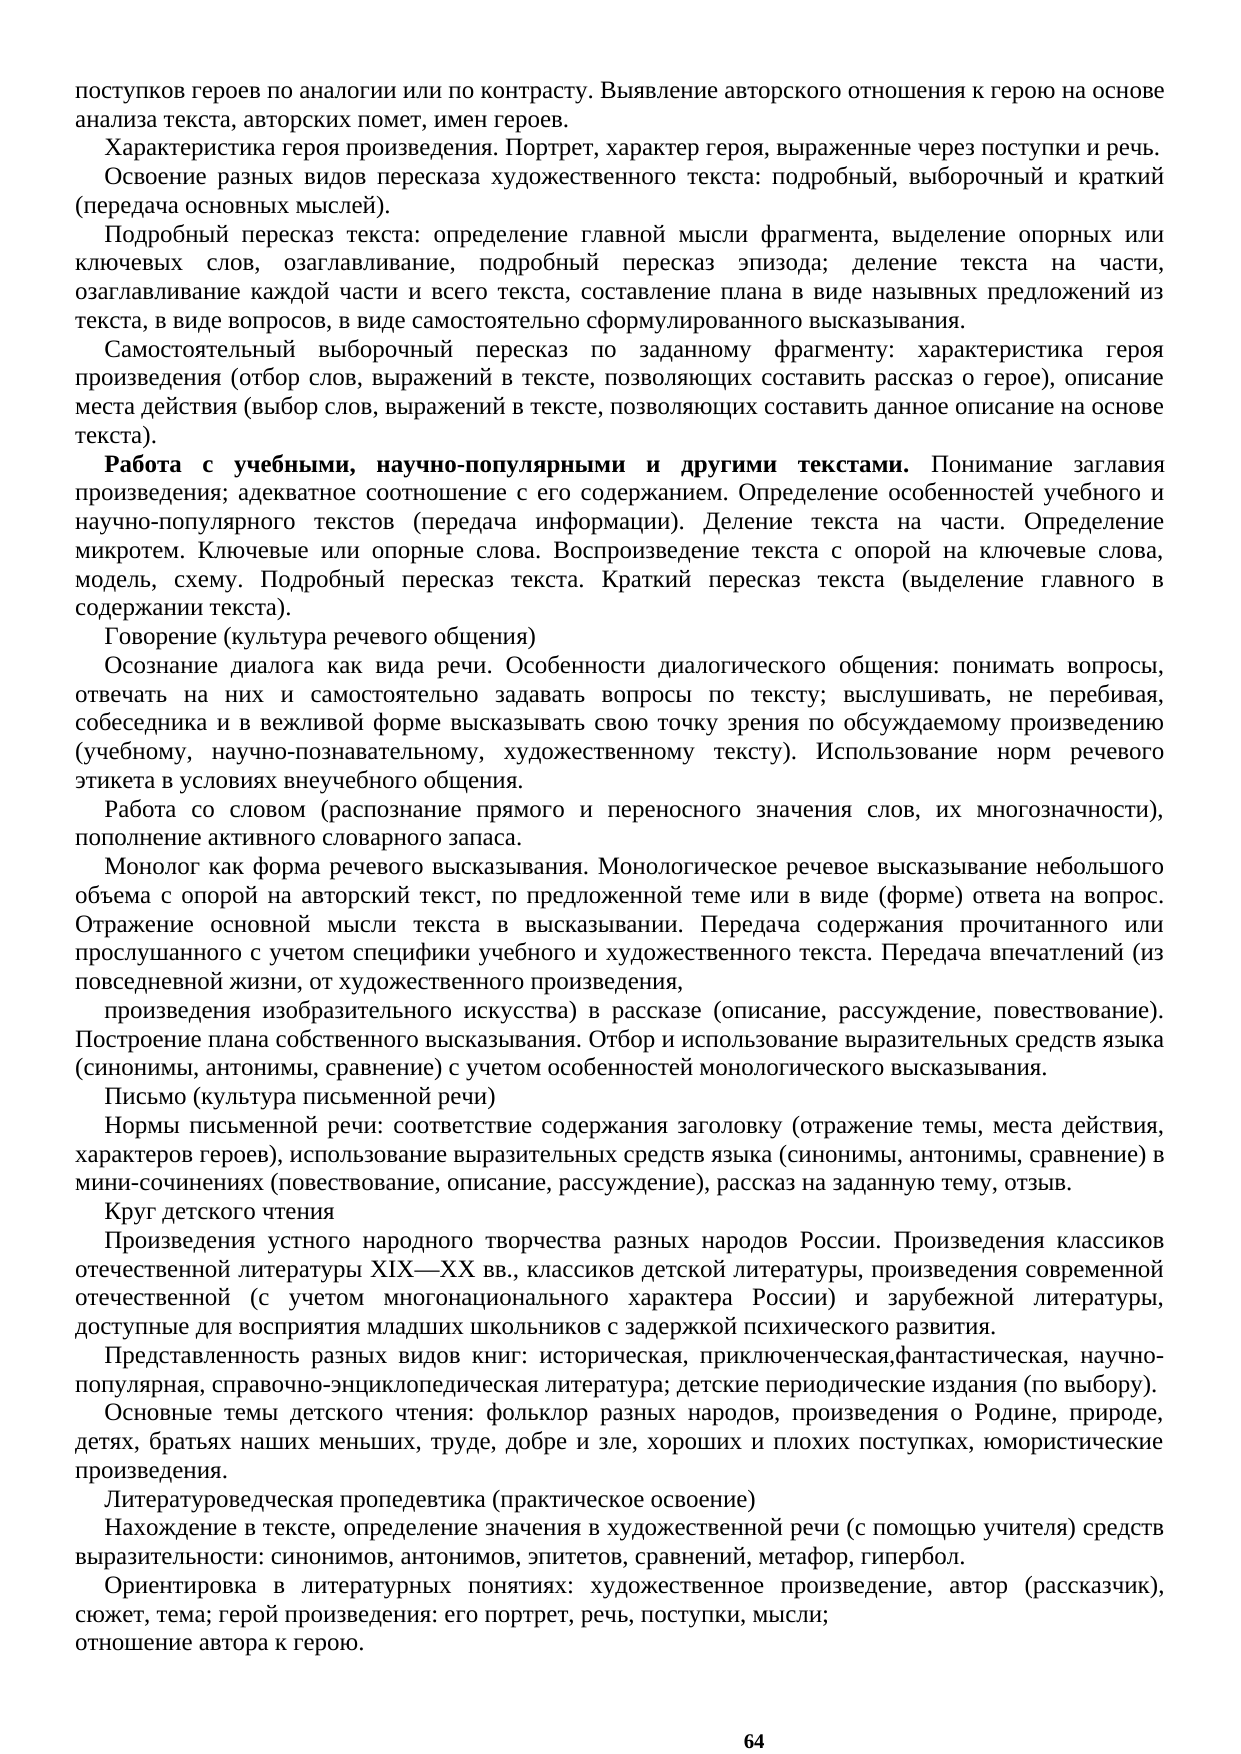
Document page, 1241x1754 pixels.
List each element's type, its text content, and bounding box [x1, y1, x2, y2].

text Ориентировка в литературных понятиях: художественное произведение, автор (рассказчик), сюжет, тема; герой произведения: его портрет, речь, поступки, мысли; [75, 1570, 1165, 1627]
text Говорение (культура речевого общения) [75, 621, 1165, 650]
text Представленность разных видов книг: историческая, приключенческая,фантастическая, научно-популярная, справочно-энциклопедическая литература; детские периодические издания (по выбору). [75, 1340, 1165, 1397]
text Монолог как форма речевого высказывания. Монологическое речевое высказывание небольшого объема с опорой на авторский текст, по предложенной теме или в виде (форме) ответа на вопрос. Отражение основной мысли текста в высказывании. Передача содержания прочитанного или прослушанного с учетом специфики учебного и художественного текста. Передача впечатлений (из повседневной жизни, от художественного произведения, [75, 851, 1165, 995]
text Подробный пересказ текста: определение главной мысли фрагмента, выделение опорных или ключевых слов, озаглавливание, подробный пересказ эпизода; деление текста на части, озаглавливание каждой части и всего текста, составление плана в виде назывных предложений из текста, в виде вопросов, в виде самостоятельно сформулированного высказывания. [75, 219, 1165, 334]
text Круг детского чтения [75, 1196, 1165, 1225]
text произведения изобразительного искусства) в рассказе (описание, рассуждение, повествование). Построение плана собственного высказывания. Отбор и использование выразительных средств языка (синонимы, антонимы, сравнение) с учетом особенностей монологического высказывания. [75, 995, 1165, 1081]
text Самостоятельный выборочный пересказ по заданному фрагменту: характеристика героя произведения (отбор слов, выражений в тексте, позволяющих составить рассказ о герое), описание места действия (выбор слов, выражений в тексте, позволяющих составить данное описание на основе текста). [75, 334, 1165, 449]
text Освоение разных видов пересказа художественного текста: подробный, выборочный и краткий (передача основных мыслей). [75, 161, 1165, 219]
text Основные темы детского чтения: фольклор разных народов, произведения о Родине, природе, детях, братьях наших меньших, труде, добре и зле, хороших и плохих поступках, юмористические произведения. [75, 1397, 1165, 1484]
text Осознание диалога как вида речи. Особенности диалогического общения: понимать вопросы, отвечать на них и самостоятельно задавать вопросы по тексту; выслушивать, не перебивая, собеседника и в вежливой форме высказывать свою точку зрения по обсуждаемому произведению (учебному, научно-познавательному, художественному тексту). Использование норм речевого этикета в условиях внеучебного общения. [75, 650, 1165, 794]
text Письмо (культура письменной речи) [75, 1081, 1165, 1110]
text Нахождение в тексте, определение значения в художественной речи (с помощью учителя) средств выразительности: синонимов, антонимов, эпитетов, сравнений, метафор, гипербол. [75, 1512, 1165, 1570]
text Характеристика героя произведения. Портрет, характер героя, выраженные через поступки и речь. [75, 132, 1165, 161]
text Работа с учебными, научно-популярными и другими текстами. Понимание заглавия произведения; адекватное соотношение с его содержанием. Определение особенностей учебного и научно-популярного текстов (передача информации). Деление текста на части. Определение микротем. Ключевые или опорные слова. Воспроизведение текста с опорой на ключевые слова, модель, схему. Подробный пересказ текста. Краткий пересказ текста (выделение главного в содержании текста). [75, 449, 1165, 621]
text Произведения устного народного творчества разных народов России. Произведения классиков отечественной литературы XIX—ХХ вв., классиков детской литературы, произведения современной отечественной (с учетом многонационального характера России) и зарубежной литературы, доступные для восприятия младших школьников с задержкой психического развития. [75, 1225, 1165, 1340]
text отношение автора к герою. [75, 1627, 1165, 1656]
text Работа со словом (распознание прямого и переносного значения слов, их многозначности), пополнение активного словарного запаса. [75, 794, 1165, 851]
text Литературоведческая пропедевтика (практическое освоение) [75, 1484, 1165, 1512]
text Нормы письменной речи: соответствие содержания заголовку (отражение темы, места действия, характеров героев), использование выразительных средств языка (синонимы, антонимы, сравнение) в мини-сочинениях (повествование, описание, рассуждение), рассказ на заданную тему, отзыв. [75, 1110, 1165, 1196]
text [75, 75, 1165, 132]
